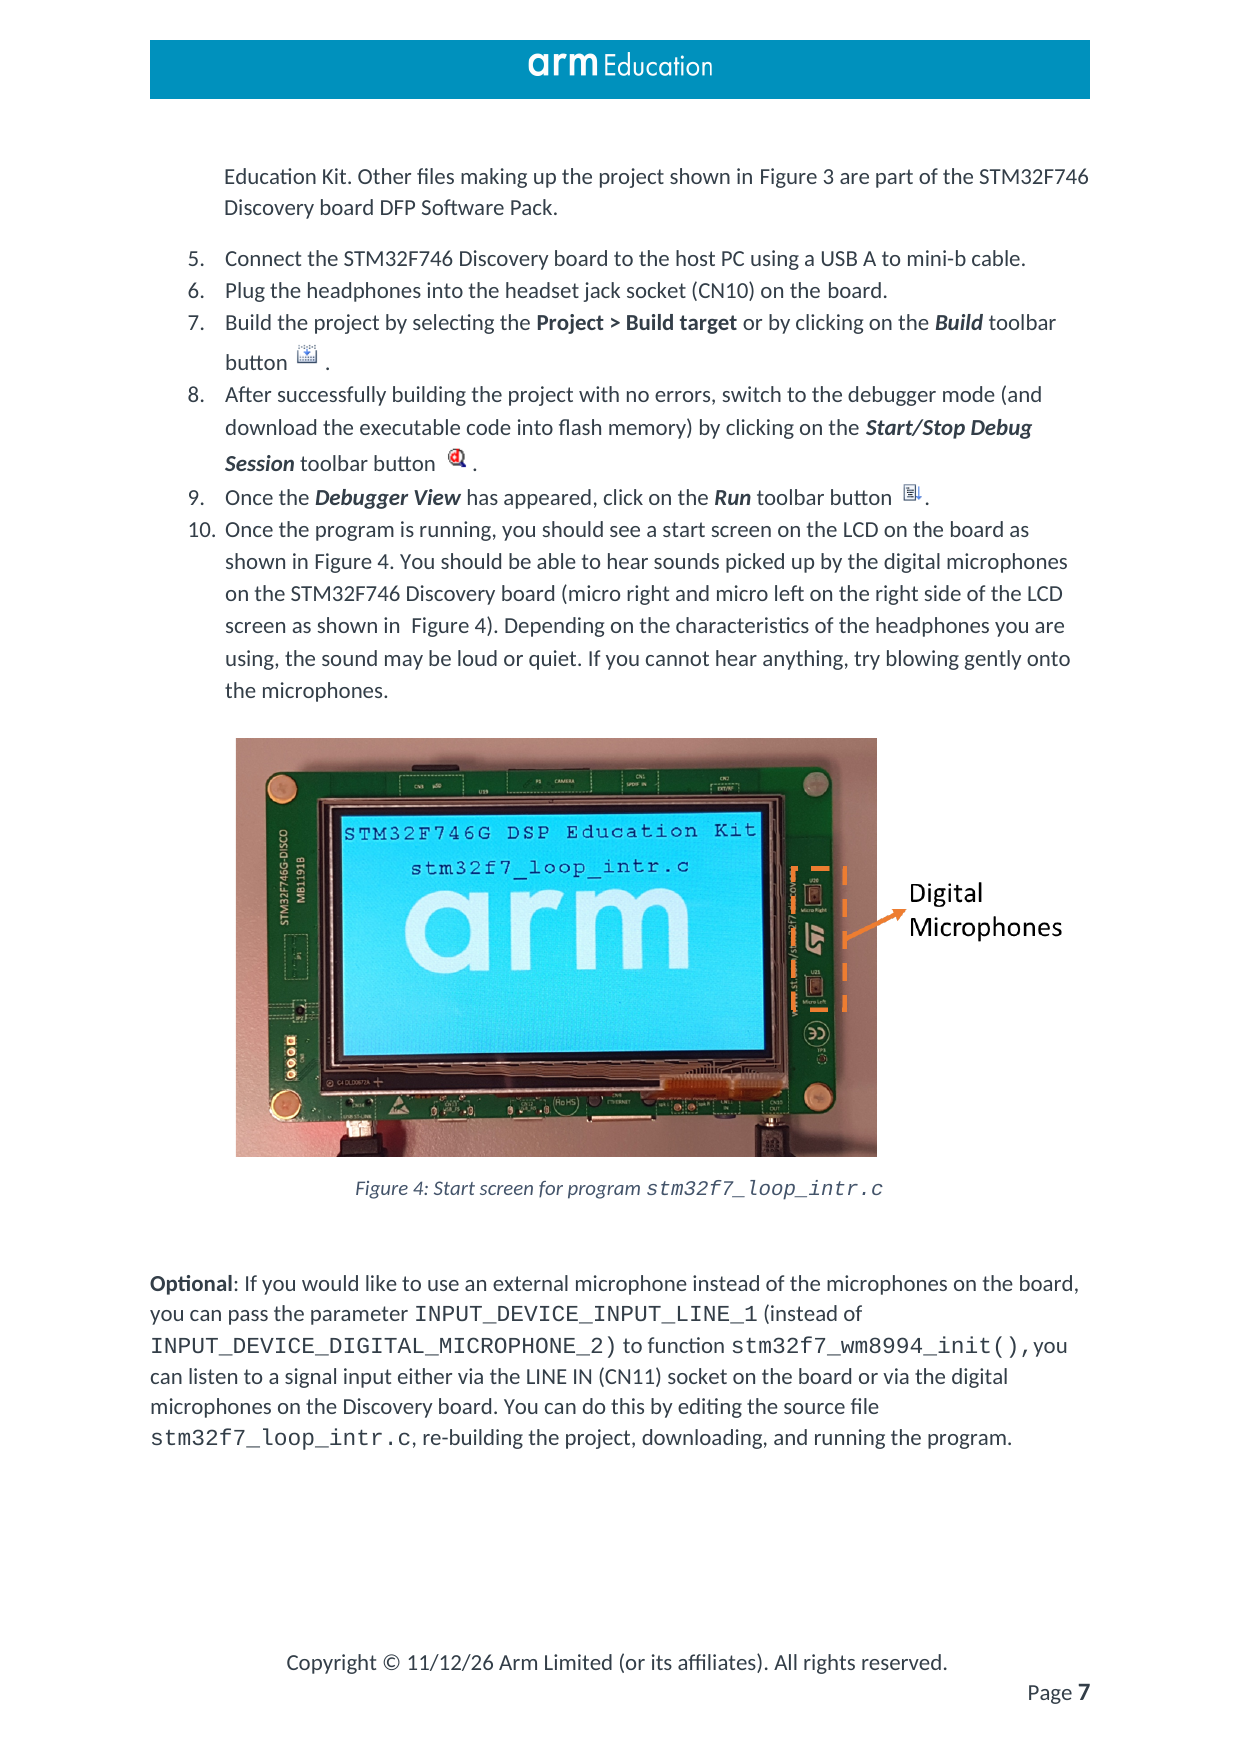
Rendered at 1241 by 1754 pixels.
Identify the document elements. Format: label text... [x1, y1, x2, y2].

list Once the Debugger View has appeared, click on the Run toolbar button . [187, 482, 1090, 511]
list Plug the headphones into the headset jack socket (CN10) on the board. [187, 276, 1090, 304]
list Build the project by selecting the Project > Build target or by clicking on the Build toolbar button . [187, 308, 1090, 376]
list Connect the STM32F746 Discovery board to the host PC using a USB A to mini-b cable. [187, 244, 1090, 272]
text Optional: If you would like to use an external microphone instead of the microphones on the board, you can pass the parameter INPUT_DEVICE_INPUT_LINE_1 (instead of INPUT_DEVICE_DIGITAL_MICROPHONE_2) to function stm32f7_wm8994_init(),you can listen to a signal input either via the LINE IN (CN11) socket on the board or via the digital microphones on the Discovery board. You can do this by editing the source file stm32f7_loop_intr.c, re-building the project, downloading, and running the program. [150, 1269, 1090, 1452]
picture [235, 738, 1080, 1157]
picture [606, 55, 615, 75]
picture [441, 444, 472, 472]
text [224, 162, 1090, 221]
picture [675, 58, 679, 75]
text Figure 4: Start screen for program stm32f7_loop_intr.c [150, 1175, 1090, 1202]
picture [292, 340, 325, 371]
picture [897, 481, 924, 505]
list After successfully building the project with no errors, switch to the debugger mode (and download the executable code into flash memory) by clicking on the Start/Stop Debug Session toolbar button . [187, 380, 1090, 478]
picture [570, 54, 597, 75]
list Once the program is running, you should see a start screen on the LCD on the board as shown in Figure 4. You should be able to hear sounds picked up by the digital microphones on the STM32F746 Discovery board (micro right and micro left on the right side of the LCD screen as shown in Figure 4). Depending on the characteristics of the headphones you are using, the sound may be loud or quiet. If you cannot hear anything, try blowing gently onto the microphones. [187, 515, 1090, 704]
picture [554, 54, 566, 75]
picture [529, 54, 548, 75]
